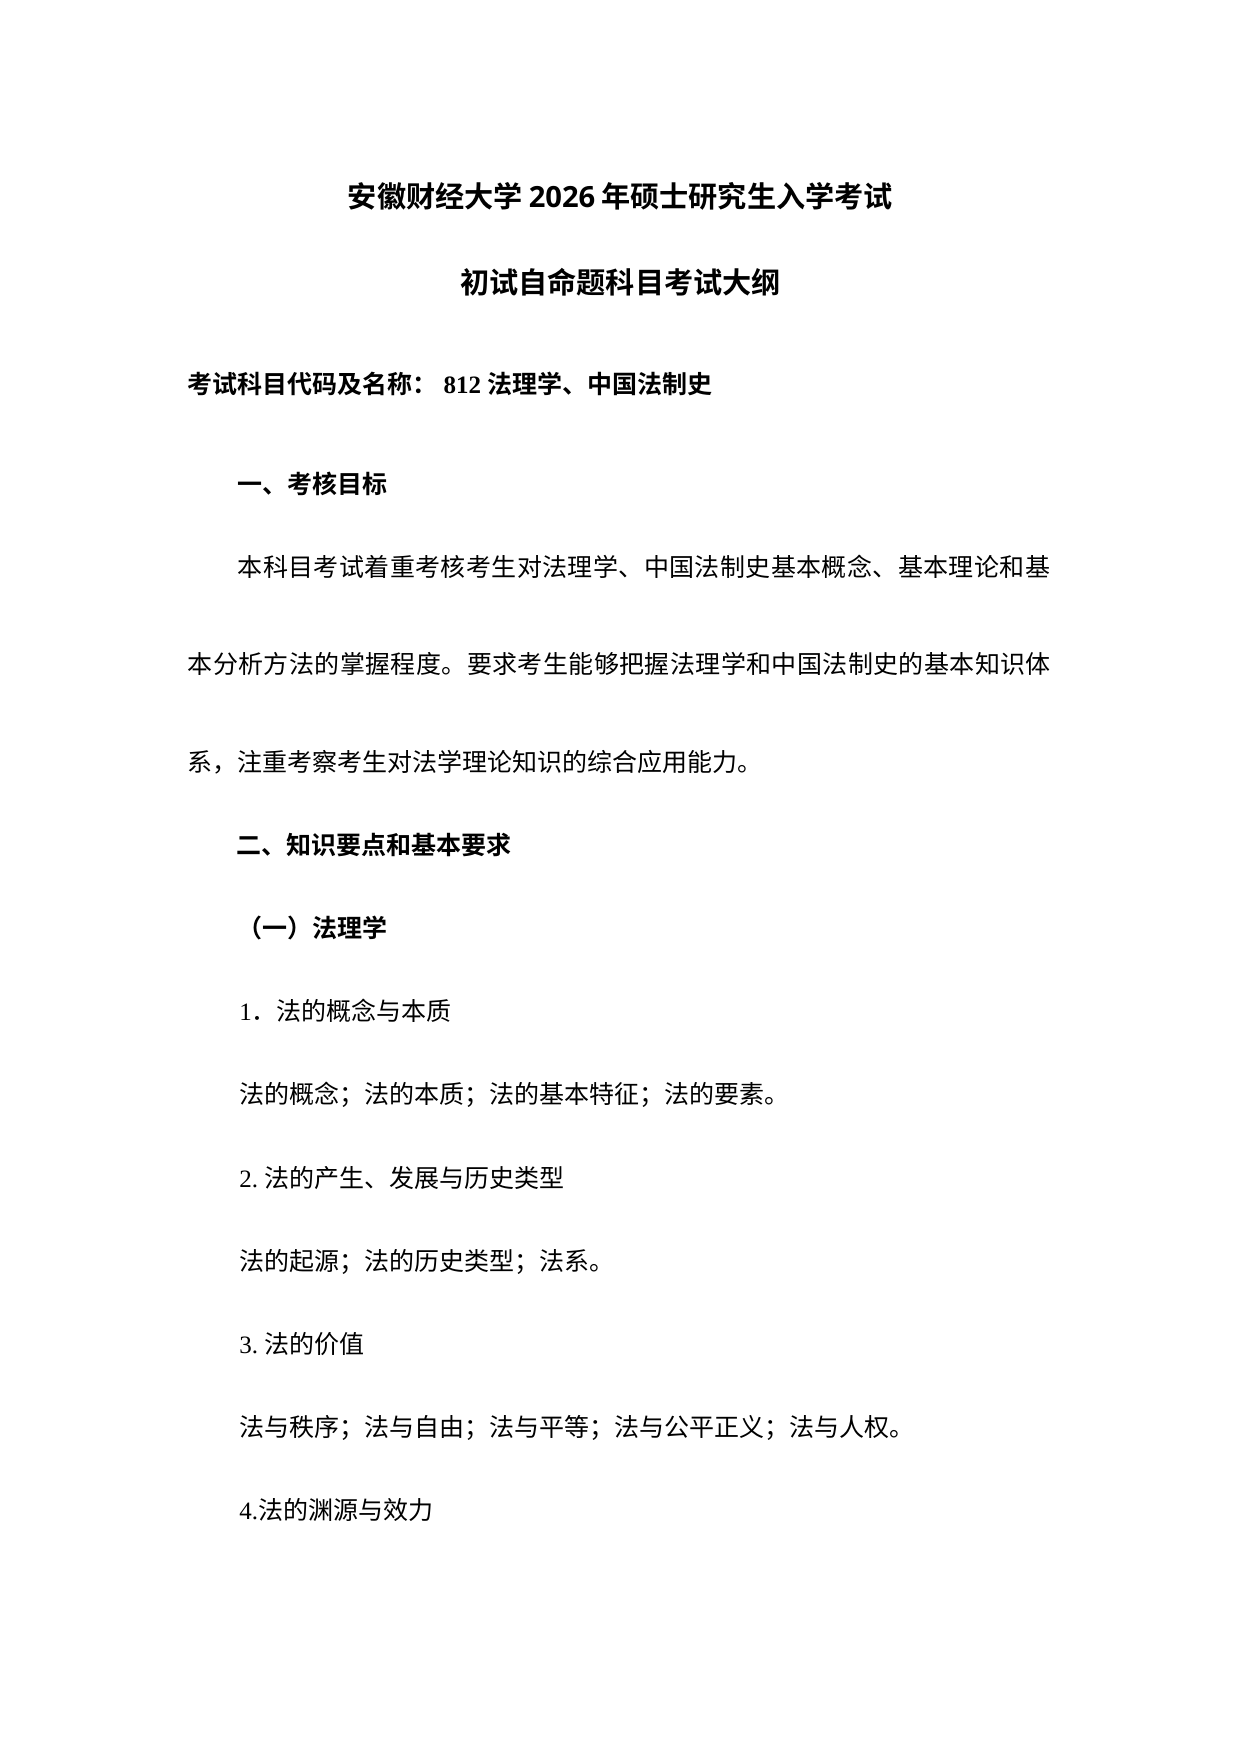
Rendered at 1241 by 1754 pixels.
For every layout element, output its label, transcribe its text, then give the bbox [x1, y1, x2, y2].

text 4.法的渊源与效力 [187, 1476, 1053, 1541]
text 法与秩序；法与自由；法与平等；法与公平正义；法与人权。 [187, 1393, 1053, 1458]
text 考试科目代码及名称： 812 法理学、中国法制史 [187, 351, 1053, 416]
text 2. 法的产生、发展与历史类型 [187, 1144, 1053, 1209]
text 3. 法的价值 [187, 1310, 1053, 1375]
text 本科目考试着重考核考生对法理学、中国法制史基本概念、基本理论和基本分析方法的掌握程度。要求考生能够把握法理学和中国法制史的基本知识体系，注重考察考生对法学理论知识的综合应用能力。 [187, 533, 1053, 793]
text 法的概念；法的本质；法的基本特征；法的要素。 [187, 1061, 1053, 1126]
text 初试自命题科目考试大纲 [187, 248, 1053, 313]
text 1．法的概念与本质 [187, 977, 1053, 1042]
text 一、考核目标 [187, 450, 1053, 515]
text 法的起源；法的历史类型；法系。 [187, 1227, 1053, 1292]
text 安徽财经大学2026年硕士研究生入学考试 [187, 162, 1053, 227]
text （一）法理学 [187, 894, 1053, 959]
text 二、知识要点和基本要求 [187, 811, 1053, 876]
